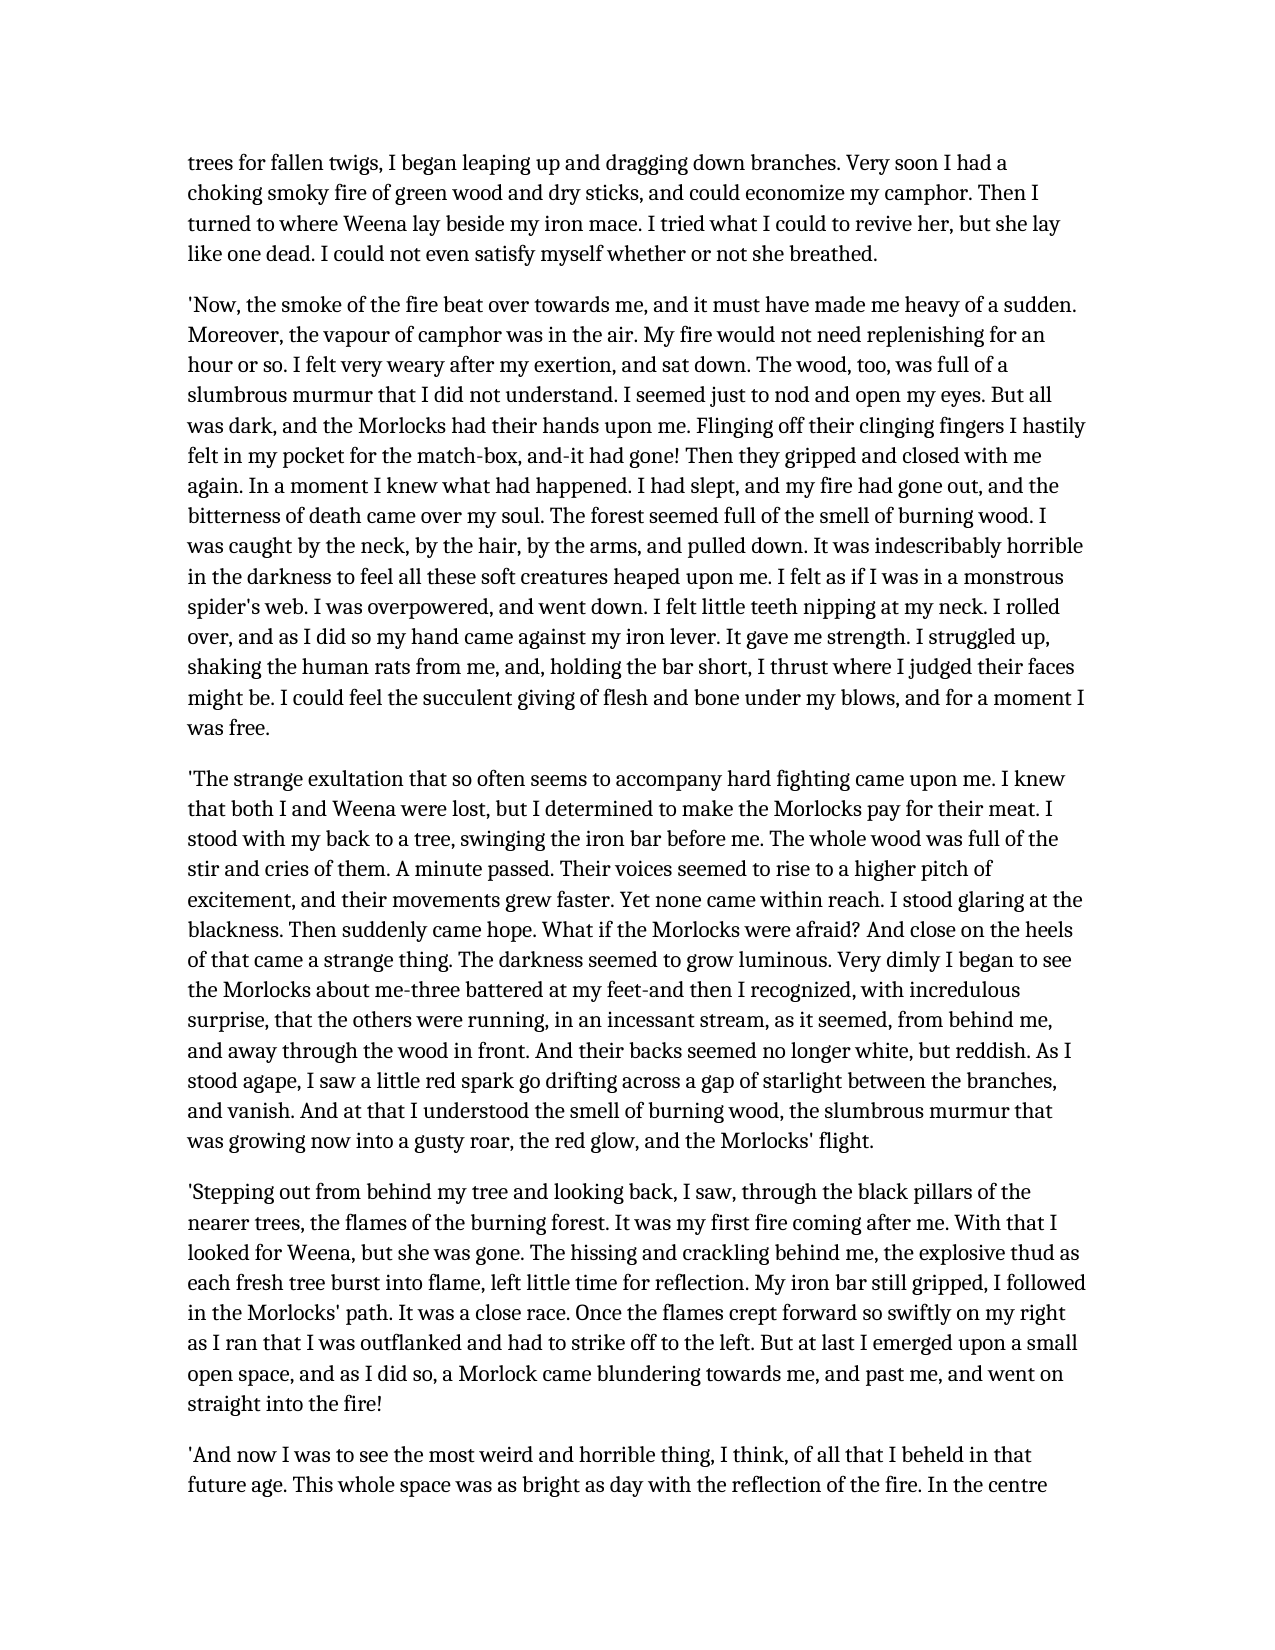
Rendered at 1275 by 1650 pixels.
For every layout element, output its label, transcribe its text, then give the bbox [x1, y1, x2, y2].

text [187, 150, 1087, 267]
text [187, 1442, 1087, 1498]
text 'Now, the smoke of the fire beat over towards me, and it must have made me heavy of a sudden. Moreover, the vapour of camphor was in the air. My fire would not need replenishing for an hour or so. I felt very weary after my exertion, and sat down. The wood, too, was full of a slumbrous murmur that I did not understand. I seemed just to nod and open my eyes. But all was dark, and the Morlocks had their hands upon me. Flinging off their clinging fingers I hastily felt in my pocket for the match-box, and-it had gone! Then they gripped and closed with me again. In a moment I knew what had happened. I had slept, and my fire had gone out, and the bitterness of death came over my soul. The forest seemed full of the smell of burning wood. I was caught by the neck, by the hair, by the arms, and pulled down. It was indescribably horrible in the darkness to feel all these soft creatures heaped upon me. I felt as if I was in a monstrous spider's web. I was overpowered, and went down. I felt little teeth nipping at my neck. I rolled over, and as I did so my hand came against my iron lever. It gave me strength. I struggled up, shaking the human rats from me, and, holding the bar short, I thrust where I judged their faces might be. I could feel the succulent giving of flesh and bone under my blows, and for a moment I was free. [187, 292, 1087, 741]
text 'Stepping out from behind my tree and looking back, I saw, through the black pillars of the nearer trees, the flames of the burning forest. It was my first fire coming after me. With that I looked for Weena, but she was gone. The hissing and crackling behind me, the explosive thud as each fresh tree burst into flame, left little time for reflection. My iron bar still gripped, I followed in the Morlocks' path. It was a close race. Once the flames crept forward so swiftly on my right as I ran that I was outflanked and had to strike off to the left. But at last I emerged upon a small open space, and as I did so, a Morlock came blundering towards me, and past me, and went on straight into the fire! [187, 1179, 1087, 1417]
text 'The strange exultation that so often seems to accompany hard fighting came upon me. I knew that both I and Weena were lost, but I determined to make the Morlocks pay for their meat. I stood with my back to a tree, swinging the iron bar before me. The whole wood was full of the stir and cries of them. A minute passed. Their voices seemed to rise to a higher pitch of excitement, and their movements grew faster. Yet none came within reach. I stood glaring at the blackness. Then suddenly came hope. What if the Morlocks were afraid? And close on the heels of that came a strange thing. The darkness seemed to grow luminous. Very dimly I began to see the Morlocks about me-three battered at my feet-and then I recognized, with incredulous surprise, that the others were running, in an incessant stream, as it seemed, from behind me, and away through the wood in front. And their backs seemed no longer white, but reddish. As I stood agape, I saw a little red spark go drifting across a gap of starlight between the branches, and vanish. And at that I understood the smell of burning wood, the slumbrous murmur that was growing now into a gusty roar, the red glow, and the Morlocks' flight. [187, 766, 1087, 1154]
